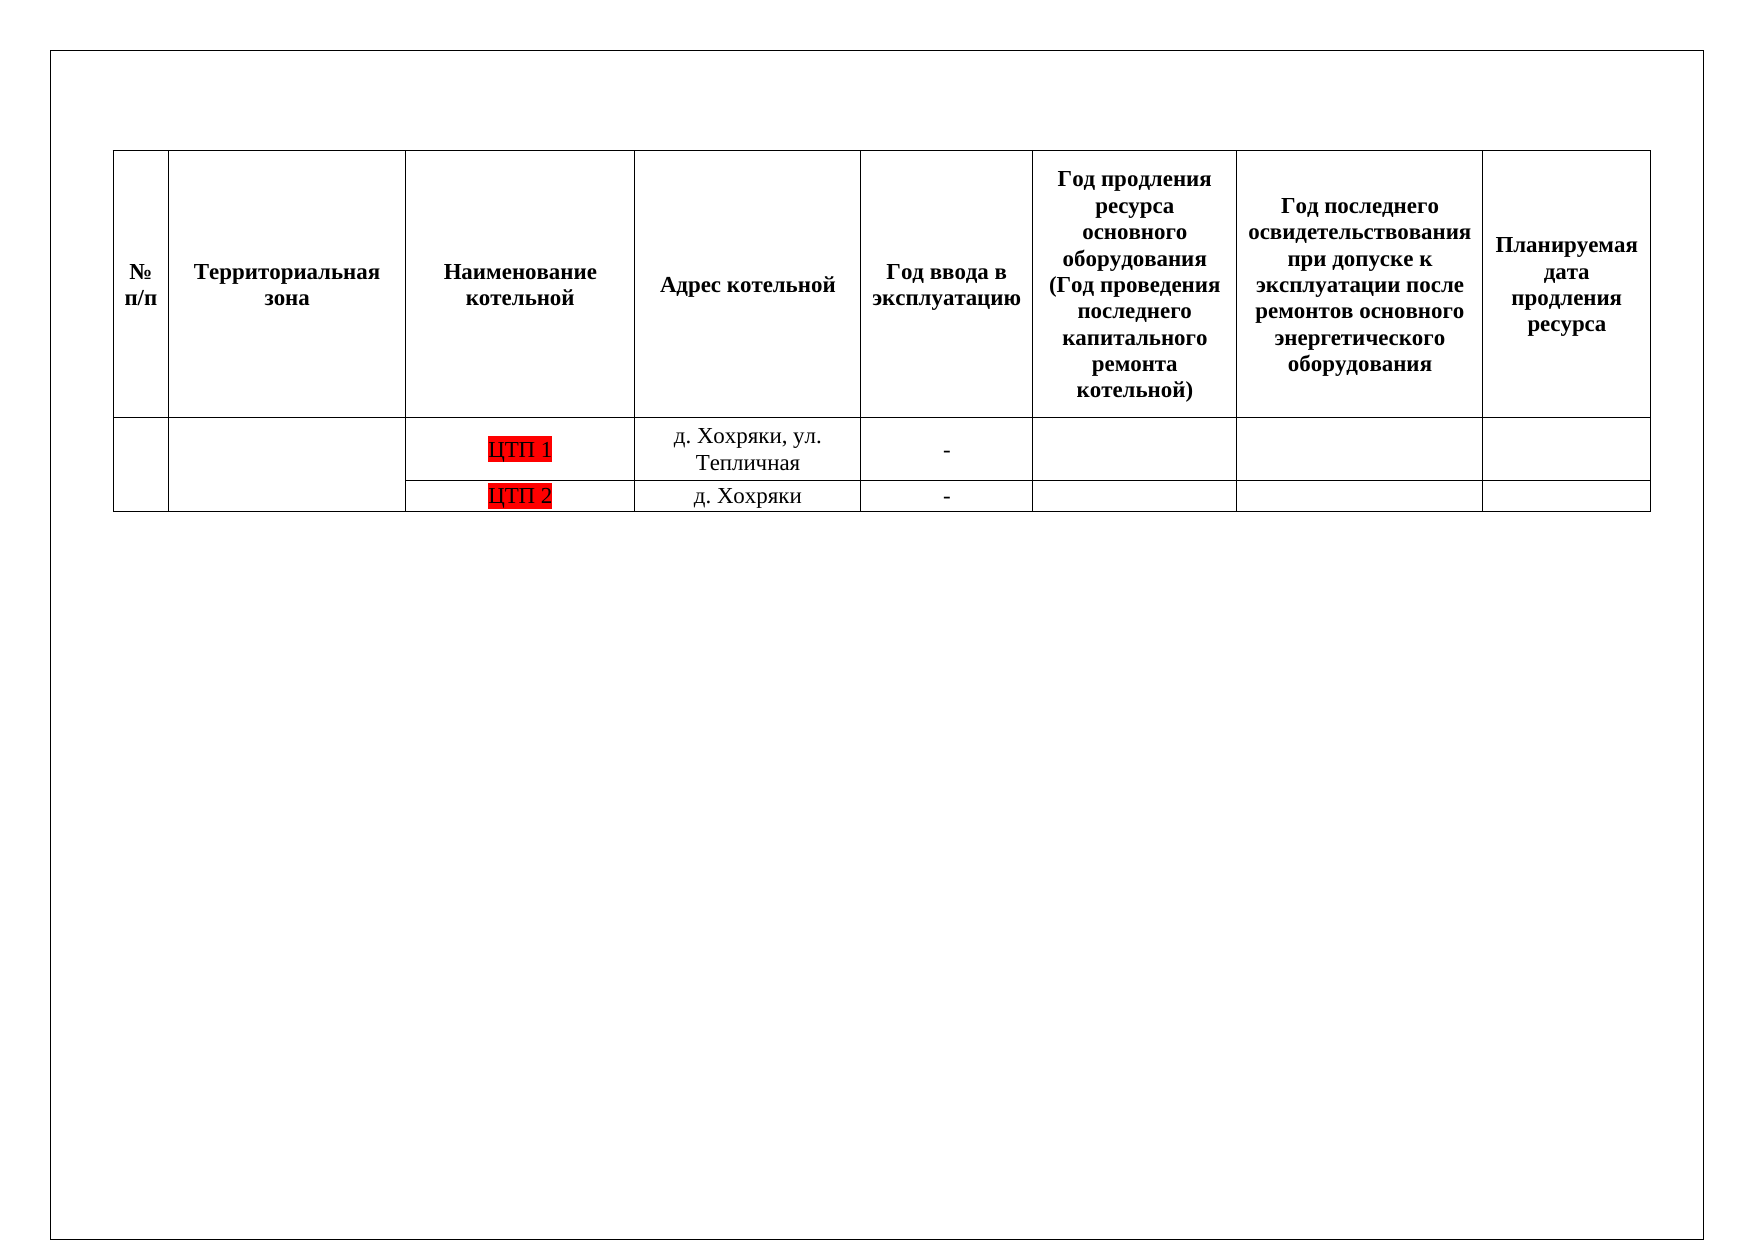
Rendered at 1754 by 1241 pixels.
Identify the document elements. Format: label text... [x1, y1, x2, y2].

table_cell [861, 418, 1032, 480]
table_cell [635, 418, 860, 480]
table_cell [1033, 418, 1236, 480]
table_header Год продления ресурса основного оборудования (Год проведения последнего капитального ремонта котельной) [1033, 151, 1236, 417]
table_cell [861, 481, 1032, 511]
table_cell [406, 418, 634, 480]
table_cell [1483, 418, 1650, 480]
table_header Год ввода в эксплуатацию [861, 151, 1032, 417]
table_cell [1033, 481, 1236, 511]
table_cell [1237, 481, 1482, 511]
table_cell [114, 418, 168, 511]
table_header Адрес котельной [635, 151, 860, 417]
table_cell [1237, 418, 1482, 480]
table_header Территориальная зона [169, 151, 405, 417]
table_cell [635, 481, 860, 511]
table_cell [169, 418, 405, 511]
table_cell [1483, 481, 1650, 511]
table_header Наименование котельной [406, 151, 634, 417]
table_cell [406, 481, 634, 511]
table_header № п/п [114, 151, 168, 417]
table_header Год последнего освидетельствования при допуске к эксплуатации после ремонтов основного энергетического оборудования [1237, 151, 1482, 417]
table_header Планируемая дата продления ресурса [1483, 151, 1650, 417]
